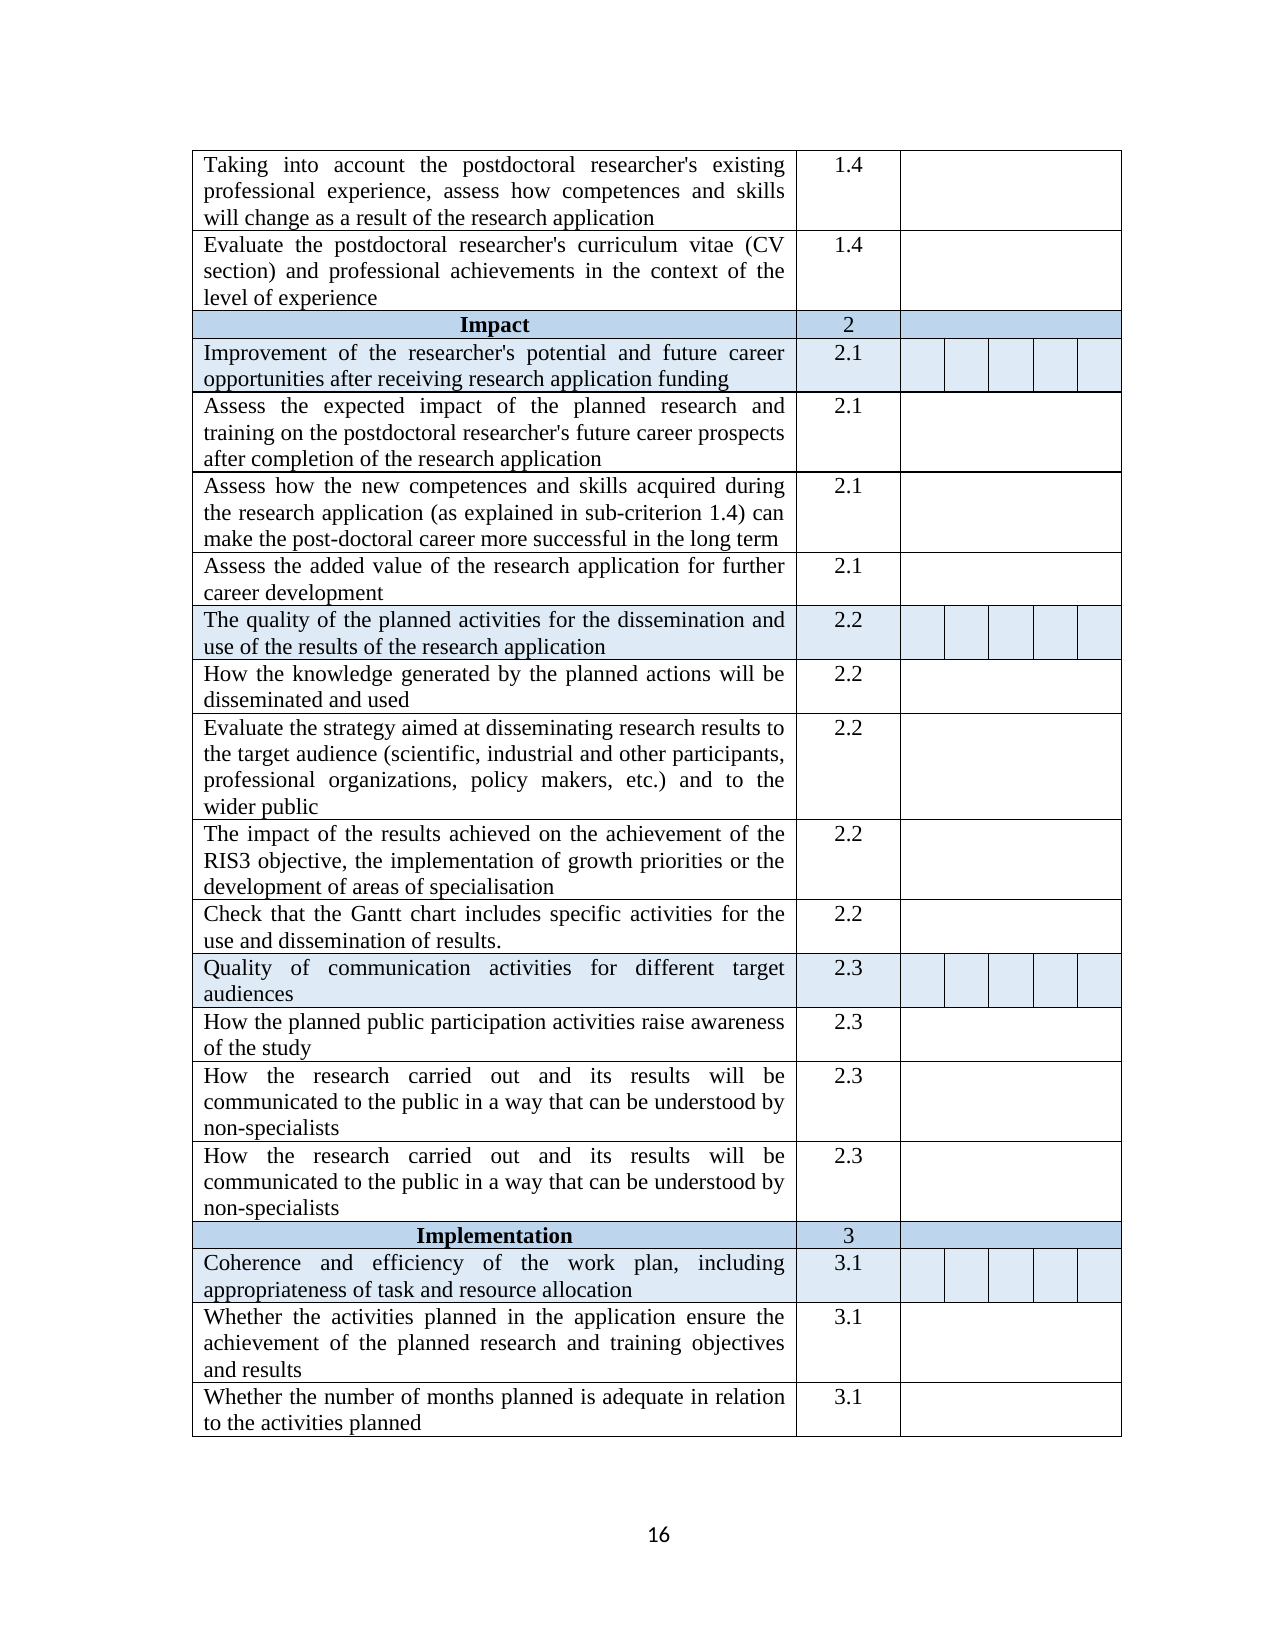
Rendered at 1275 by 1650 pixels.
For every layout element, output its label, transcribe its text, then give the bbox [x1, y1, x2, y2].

table_cell [1034, 954, 1077, 1007]
table_cell 2.1 [797, 473, 900, 552]
table_cell [989, 954, 1033, 1007]
table_cell [945, 339, 988, 391]
table_cell [1078, 954, 1121, 1007]
table_cell [1034, 339, 1077, 391]
table_cell [901, 1249, 944, 1302]
table_cell 2.1 [797, 339, 900, 391]
table_cell [1078, 606, 1121, 659]
table_cell 2.3 [797, 1142, 900, 1221]
table_cell 2.1 [797, 393, 900, 471]
table_cell [901, 1142, 1121, 1221]
table_cell 2.2 [797, 660, 900, 713]
table_cell [901, 606, 944, 659]
table_cell Assess the expected impact of the planned research and training on the postdoctoral researcher's future career prospects after completion of the research application [193, 393, 796, 471]
table_cell Evaluate the postdoctoral researcher's curriculum vitae (CV section) and professional achievements in the context of the level of experience [193, 231, 796, 310]
table_cell [901, 151, 1121, 230]
table_cell [989, 606, 1033, 659]
table_cell [945, 606, 988, 659]
table_cell Quality of communication activities for different target audiences [193, 954, 796, 1007]
table_cell [989, 1249, 1033, 1302]
table_cell Check that the Gantt chart includes specific activities for the use and dissemination of results. [193, 900, 796, 953]
table_cell 2 [797, 311, 900, 338]
table_cell 2.3 [797, 1008, 900, 1061]
table_cell [901, 231, 1121, 310]
table_cell The quality of the planned activities for the dissemination and use of the results of the research application [193, 606, 796, 659]
table_cell [901, 660, 1121, 713]
table_cell [945, 954, 988, 1007]
table_cell [901, 900, 1121, 953]
table_cell [1078, 339, 1121, 391]
table_cell [1078, 1249, 1121, 1302]
table_cell 2.2 [797, 820, 900, 899]
table_cell Whether the number of months planned is adequate in relation to the activities planned [193, 1383, 796, 1436]
table_cell [1034, 1249, 1077, 1302]
table_cell 2.2 [797, 606, 900, 659]
table_cell 2.1 [797, 553, 900, 605]
table_cell [989, 339, 1033, 391]
table_cell 3.1 [797, 1383, 900, 1436]
table_cell Whether the activities planned in the application ensure the achievement of the planned research and training objectives and results [193, 1303, 796, 1382]
table_cell 2.3 [797, 954, 900, 1007]
table_cell [901, 311, 1121, 338]
table_cell [901, 1303, 1121, 1382]
table_cell 2.2 [797, 714, 900, 819]
table_cell [901, 1383, 1121, 1436]
table_cell [901, 339, 944, 391]
table_cell How the research carried out and its results will be communicated to the public in a way that can be understood by non-specialists [193, 1062, 796, 1141]
table_cell [901, 553, 1121, 605]
table_cell Improvement of the researcher's potential and future career opportunities after receiving research application funding [193, 339, 796, 391]
table_cell 2.2 [797, 900, 900, 953]
table_cell [901, 393, 1121, 471]
table_cell 3.1 [797, 1303, 900, 1382]
table_cell [901, 1008, 1121, 1061]
table_cell [901, 1062, 1121, 1141]
table_cell [945, 1249, 988, 1302]
table_cell 1.4 [797, 231, 900, 310]
table_cell Coherence and efficiency of the work plan, including appropriateness of task and resource allocation [193, 1249, 796, 1302]
table_cell [901, 954, 944, 1007]
table_cell How the planned public participation activities raise awareness of the study [193, 1008, 796, 1061]
table_cell 1.4 [797, 151, 900, 230]
table_cell Taking into account the postdoctoral researcher's existing professional experience, assess how competences and skills will change as a result of the research application [193, 151, 796, 230]
table_cell Assess how the new competences and skills acquired during the research application (as explained in sub-criterion 1.4) can make the post-doctoral career more successful in the long term [193, 473, 796, 552]
table_cell How the research carried out and its results will be communicated to the public in a way that can be understood by non-specialists [193, 1142, 796, 1221]
table_cell The impact of the results achieved on the achievement of the RIS3 objective, the implementation of growth priorities or the development of areas of specialisation [193, 820, 796, 899]
table_cell How the knowledge generated by the planned actions will be disseminated and used [193, 660, 796, 713]
table_cell [901, 714, 1121, 819]
table_cell 3.1 [797, 1249, 900, 1302]
table_cell [901, 473, 1121, 552]
table_cell Evaluate the strategy aimed at disseminating research results to the target audience (scientific, industrial and other participants, professional organizations, policy makers, etc.) and to the wider public [193, 714, 796, 819]
table_cell [1034, 606, 1077, 659]
table_cell Impact [193, 311, 796, 338]
table_cell Implementation [193, 1222, 796, 1248]
table_cell Assess the added value of the research application for further career development [193, 553, 796, 605]
table_cell 3 [797, 1222, 900, 1248]
table_cell [901, 820, 1121, 899]
table_cell [901, 1222, 1121, 1248]
table_cell 2.3 [797, 1062, 900, 1141]
